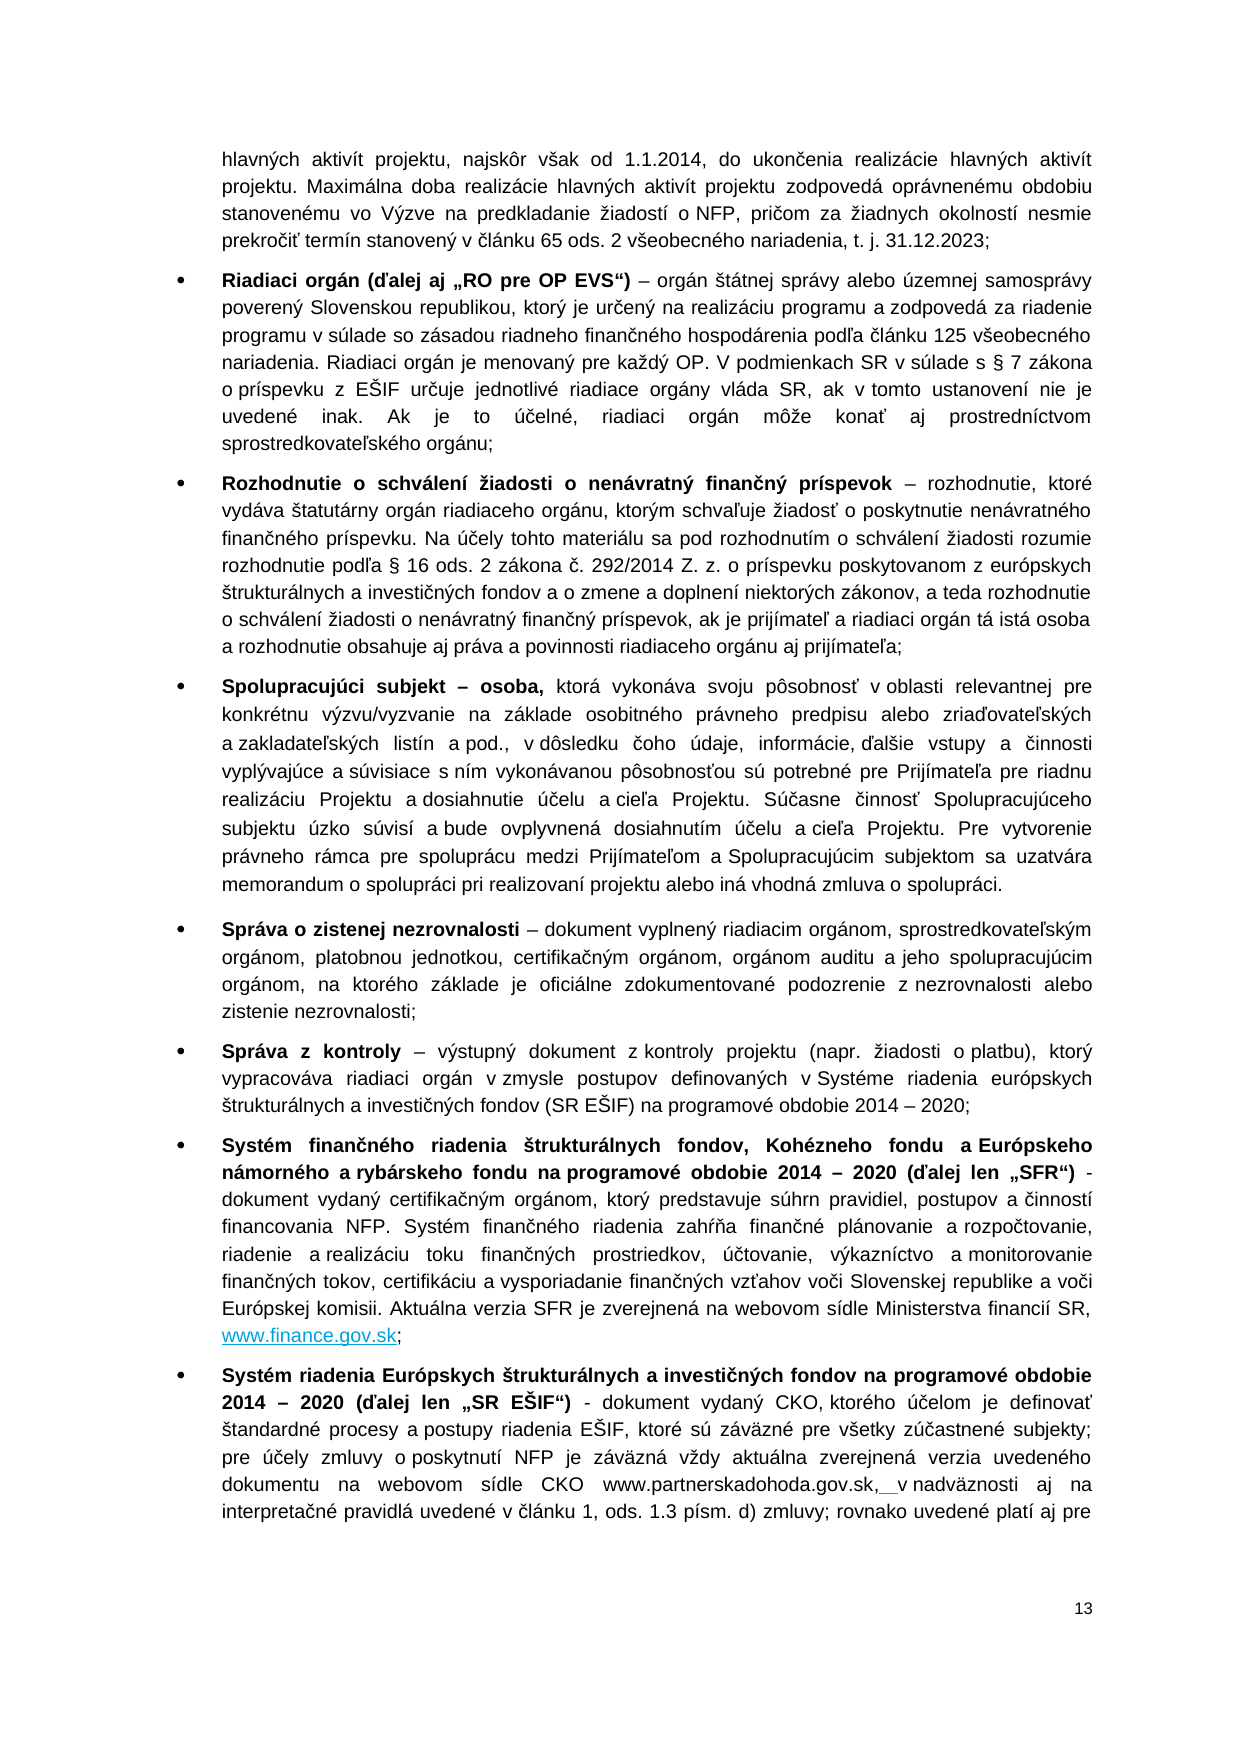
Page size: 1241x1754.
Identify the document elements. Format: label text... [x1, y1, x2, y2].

text Systém finančného riadenia štrukturálnych fondov, Kohézneho fondu a Európskeho námorného a rybárskeho fondu na programové obdobie 2014 – 2020 (ďalej len „SFR“) - dokument vydaný certifikačným orgánom, ktorý predstavuje súhrn pravidiel, postupov a činností financovania NFP. Systém finančného riadenia zahŕňa finančné plánovanie a rozpočtovanie, riadenie a realizáciu toku finančných prostriedkov, účtovanie, výkazníctvo a monitorovanie finančných tokov, certifikáciu a vysporiadanie finančných vzťahov voči Slovenskej republike a voči Európskej komisii. Aktuálna verzia SFR je zverejnená na webovom sídle Ministerstva financií SR, www.finance.gov.sk; [177, 1134, 1092, 1347]
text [177, 148, 1092, 252]
text Rozhodnutie o schválení žiadosti o nenávratný finančný príspevok – rozhodnutie, ktoré vydáva štatutárny orgán riadiaceho orgánu, ktorým schvaľuje žiadosť o poskytnutie nenávratného finančného príspevku. Na účely tohto materiálu sa pod rozhodnutím o schválení žiadosti rozumie rozhodnutie podľa § 16 ods. 2 zákona č. 292/2014 Z. z. o príspevku poskytovanom z európskych štrukturálnych a investičných fondov a o zmene a doplnení niektorých zákonov, a teda rozhodnutie o schválení žiadosti o nenávratný finančný príspevok, ak je prijímateľ a riadiaci orgán tá istá osoba a rozhodnutie obsahuje aj práva a povinnosti riadiaceho orgánu aj prijímateľa; [177, 472, 1092, 658]
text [177, 1364, 1092, 1523]
text Riadiaci orgán (ďalej aj „RO pre OP EVS“) – orgán štátnej správy alebo územnej samosprávy poverený Slovenskou republikou, ktorý je určený na realizáciu programu a zodpovedá za riadenie programu v súlade so zásadou riadneho finančného hospodárenia podľa článku 125 všeobecného nariadenia. Riadiaci orgán je menovaný pre každý OP. V podmienkach SR v súlade s § 7 zákona o príspevku z EŠIF určuje jednotlivé riadiace orgány vláda SR, ak v tomto ustanovení nie je uvedené inak. Ak je to účelné, riadiaci orgán môže konať aj prostredníctvom sprostredkovateľského orgánu; [177, 269, 1092, 455]
text Správa z kontroly – výstupný dokument z kontroly projektu (napr. žiadosti o platbu), ktorý vypracováva riadiaci orgán v zmysle postupov definovaných v Systéme riadenia európskych štrukturálnych a investičných fondov (SR EŠIF) na programové obdobie 2014 – 2020; [177, 1039, 1092, 1117]
text Spolupracujúci subjekt – osoba, ktorá vykonáva svoju pôsobnosť v oblasti relevantnej pre konkrétnu výzvu/vyzvanie na základe osobitného právneho predpisu alebo zriaďovateľských a zakladateľských listín a pod., v dôsledku čoho údaje, informácie, ďalšie vstupy a činnosti vyplývajúce a súvisiace s ním vykonávanou pôsobnosťou sú potrebné pre Prijímateľa pre riadnu realizáciu Projektu a dosiahnutie účelu a cieľa Projektu. Súčasne činnosť Spolupracujúceho subjektu úzko súvisí a bude ovplyvnená dosiahnutím účelu a cieľa Projektu. Pre vytvorenie právneho rámca pre spoluprácu medzi Prijímateľom a Spolupracujúcim subjektom sa uzatvára memorandum o spolupráci pri realizovaní projektu alebo iná vhodná zmluva o spolupráci. [177, 675, 1092, 896]
text Správa o zistenej nezrovnalosti – dokument vyplnený riadiacim orgánom, sprostredkovateľským orgánom, platobnou jednotkou, certifikačným orgánom, orgánom auditu a jeho spolupracujúcim orgánom, na ktorého základe je oficiálne zdokumentované podozrenie z nezrovnalosti alebo zistenie nezrovnalosti; [177, 918, 1092, 1023]
